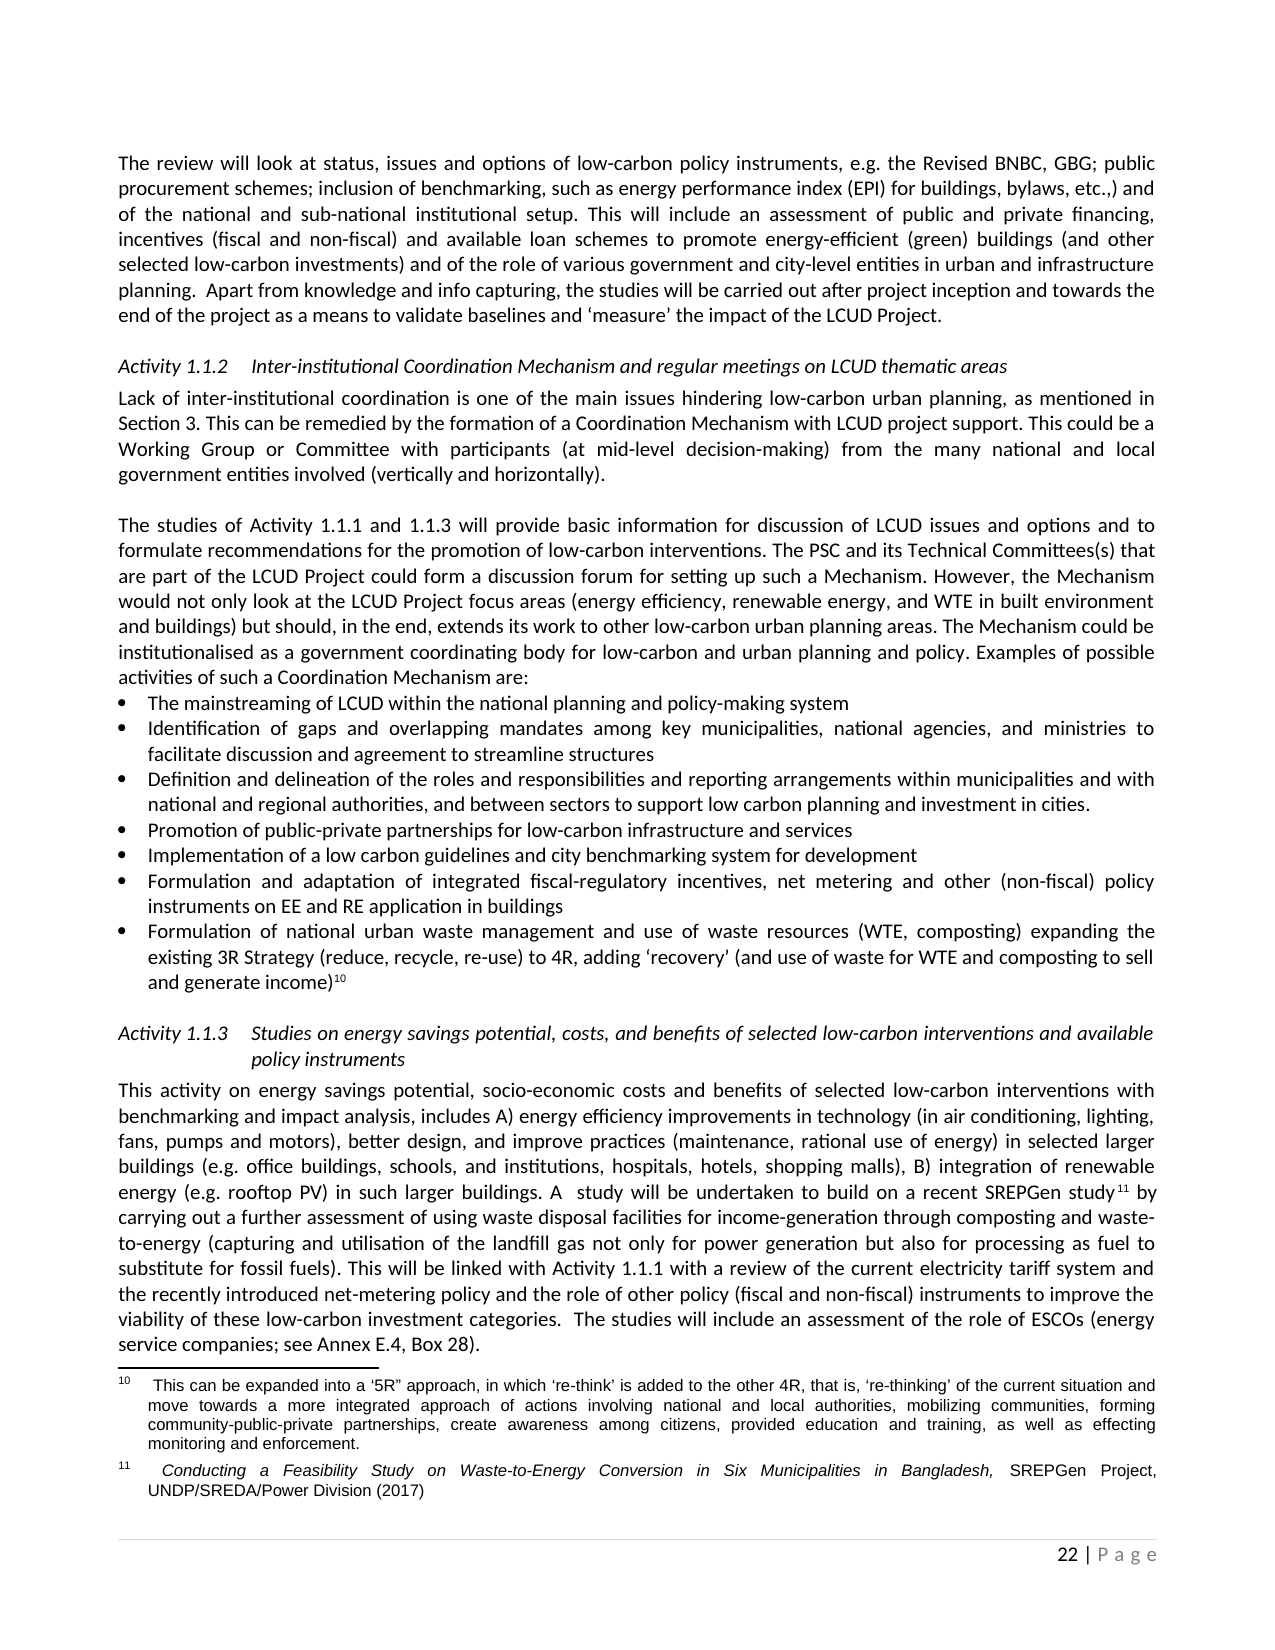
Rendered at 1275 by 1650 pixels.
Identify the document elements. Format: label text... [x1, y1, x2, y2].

list Definition and delineation of the roles and responsibilities and reporting arrangements within municipalities and with national and regional authorities, and between sectors to support low carbon planning and investment in cities. [118, 766, 1157, 817]
list Promotion of public-private partnerships for low-carbon infrastructure and services [118, 817, 1157, 842]
text Activity 1.1.3 Studies on energy savings potential, costs, and benefits of selected low-carbon interventions and available policy instruments [118, 1020, 1157, 1071]
text Activity 1.1.2 Inter-institutional Coordination Mechanism and regular meetings on LCUD thematic areas [118, 353, 1157, 379]
list Formulation and adaptation of integrated fiscal-regulatory incentives, net metering and other (non-fiscal) policy instruments on EE and RE application in buildings [118, 868, 1157, 919]
list The mainstreaming of LCUD within the national planning and policy-making system [118, 690, 1157, 715]
text The review will look at status, issues and options of low-carbon policy instruments, e.g. the Revised BNBC, GBG; public procurement schemes; inclusion of benchmarking, such as energy performance index (EPI) for buildings, bylaws, etc.,) and of the national and sub-national institutional setup. This will include an assessment of public and private financing, incentives (fiscal and non-fiscal) and available loan schemes to promote energy-efficient (green) buildings (and other selected low-carbon investments) and of the role of various government and city-level entities in urban and infrastructure planning. Apart from knowledge and info capturing, the studies will be carried out after project inception and towards the end of the project as a means to validate baselines and ‘measure’ the impact of the LCUD Project. [118, 150, 1157, 328]
list Formulation of national urban waste management and use of waste resources (WTE, composting) expanding the existing 3R Strategy (reduce, recycle, re-use) to 4R, adding ‘recovery’ (and use of waste for WTE and composting to sell and generate income) [118, 919, 1157, 995]
text The studies of Activity 1.1.1 and 1.1.3 will provide basic information for discussion of LCUD issues and options and to formulate recommendations for the promotion of low-carbon interventions. The PSC and its Technical Committees(s) that are part of the LCUD Project could form a discussion forum for setting up such a Mechanism. However, the Mechanism would not only look at the LCUD Project focus areas (energy efficiency, renewable energy, and WTE in built environment and buildings) but should, in the end, extends its work to other low-carbon urban planning areas. The Mechanism could be institutionalised as a government coordinating body for low-carbon and urban planning and policy. Examples of possible activities of such a Coordination Mechanism are: [118, 512, 1157, 690]
list Implementation of a low carbon guidelines and city benchmarking system for development [118, 842, 1157, 868]
text Lack of inter-institutional coordination is one of the main issues hindering low-carbon urban planning, as mentioned in Section 3. This can be remedied by the formation of a Coordination Mechanism with LCUD project support. This could be a Working Group or Committee with participants (at mid-level decision-making) from the many national and local government entities involved (vertically and horizontally). [118, 385, 1157, 487]
list Identification of gaps and overlapping mandates among key municipalities, national agencies, and ministries to facilitate discussion and agreement to streamline structures [118, 715, 1157, 766]
